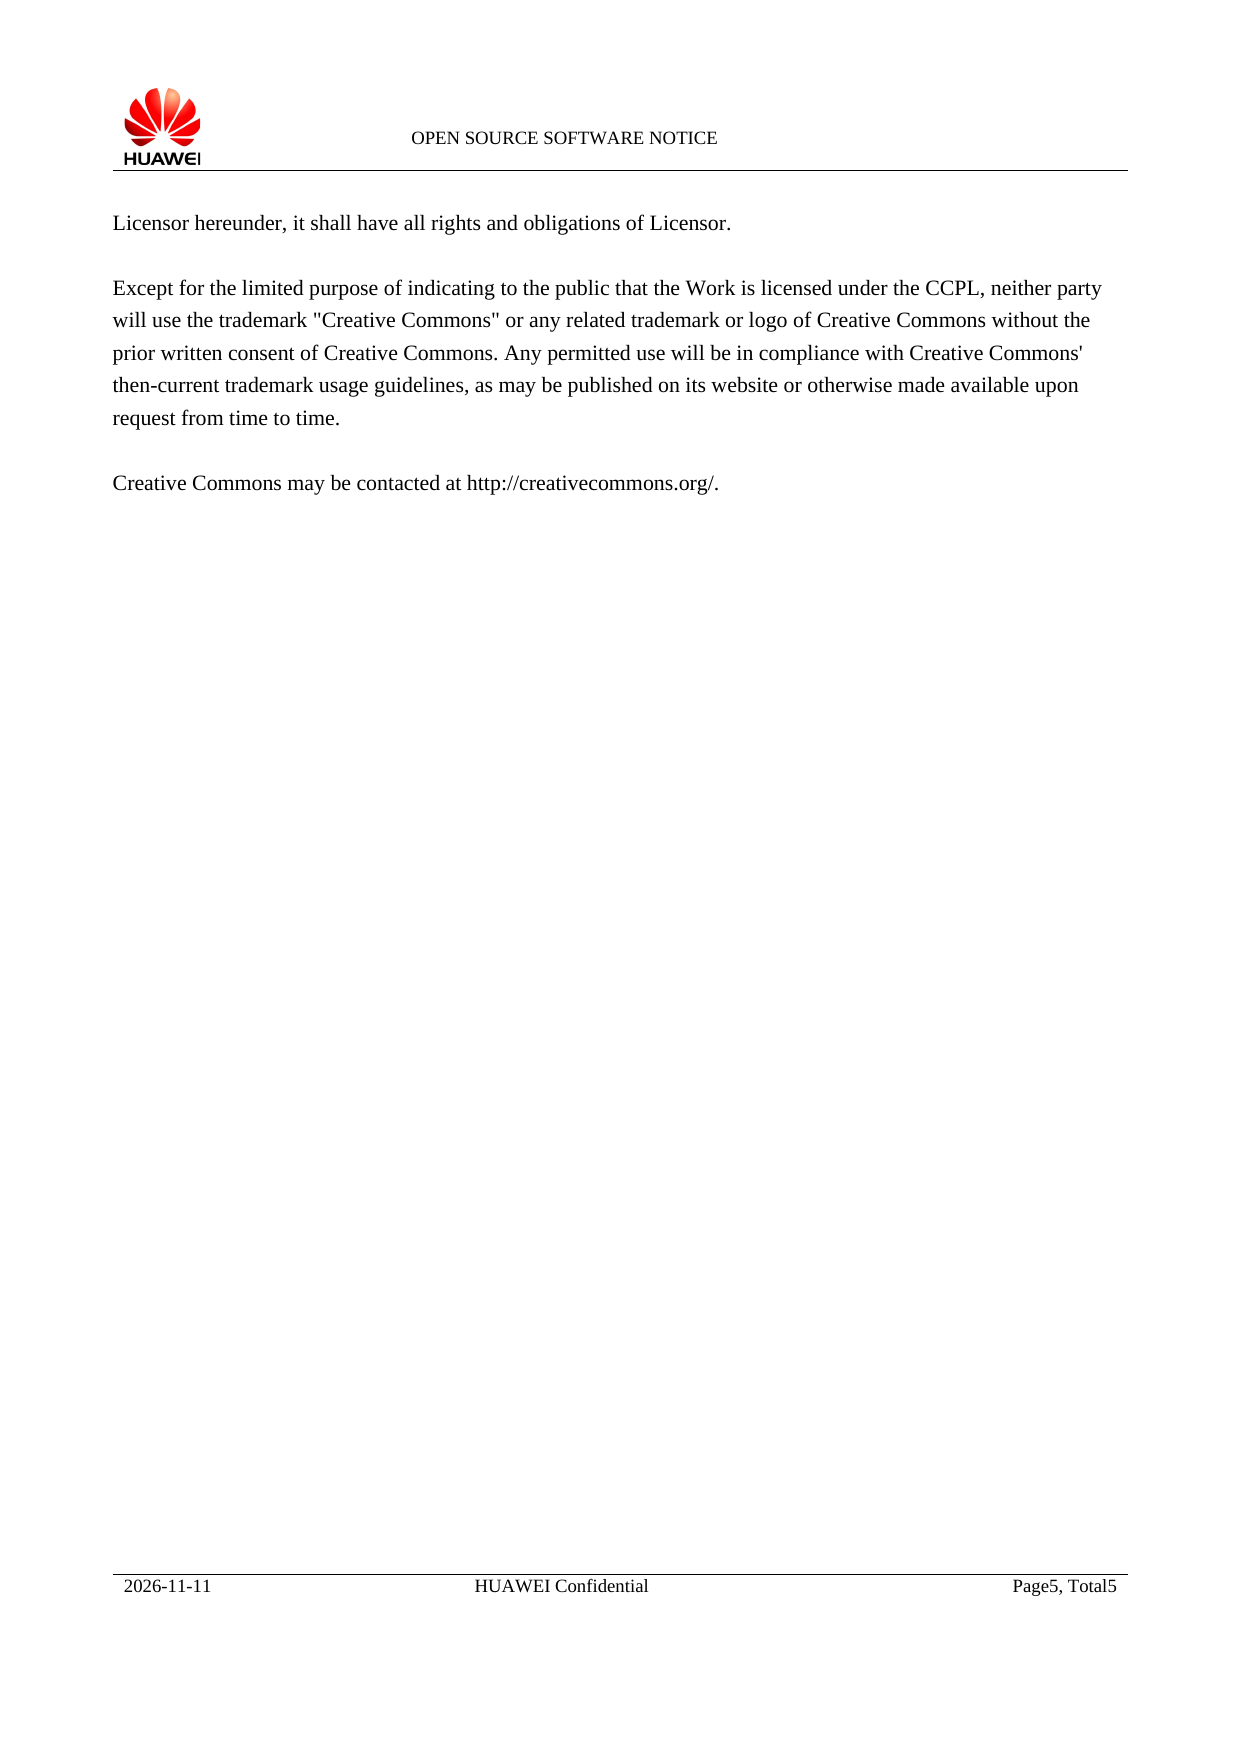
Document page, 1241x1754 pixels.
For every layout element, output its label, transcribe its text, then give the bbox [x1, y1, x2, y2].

picture [124, 88, 201, 165]
